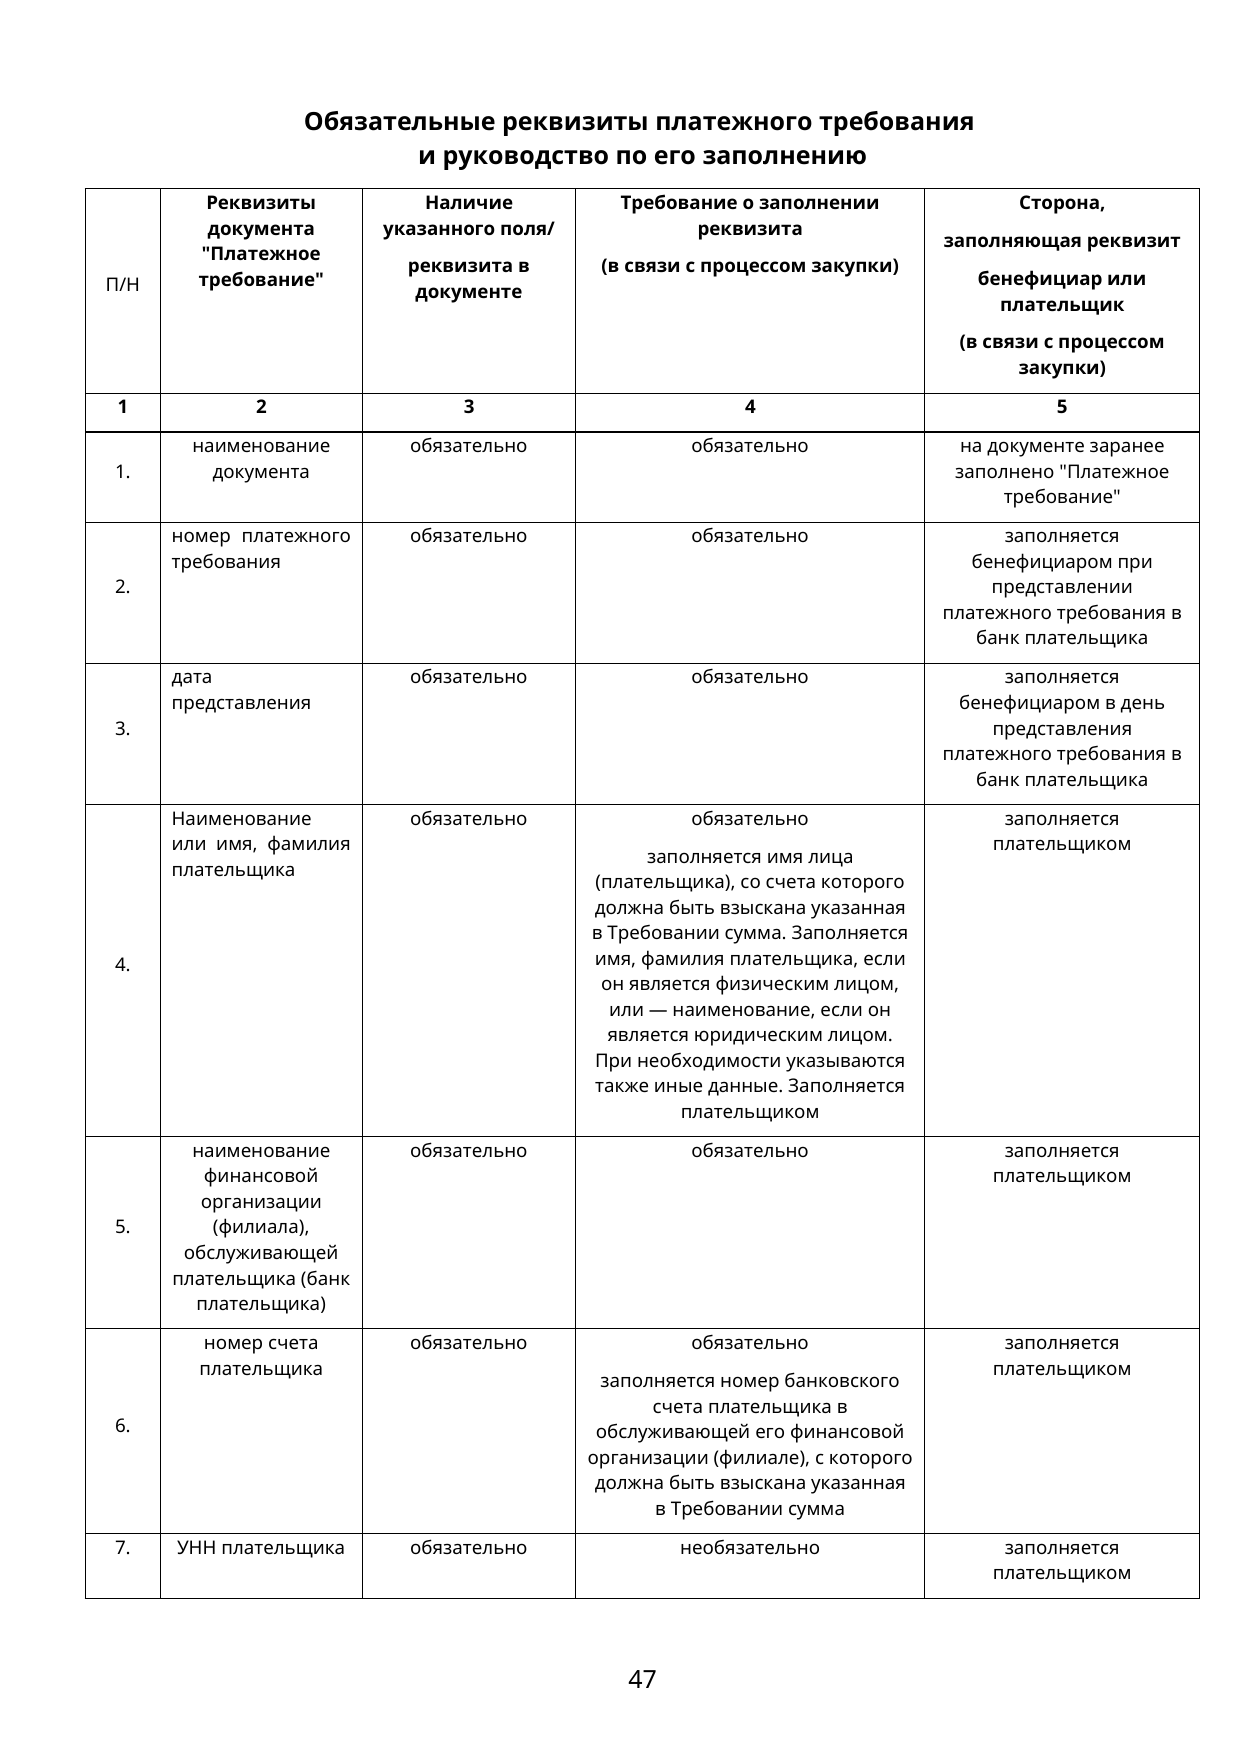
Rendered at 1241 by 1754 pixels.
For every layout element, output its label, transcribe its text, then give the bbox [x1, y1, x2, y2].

table_cell 3. [86, 664, 160, 804]
table_cell дата представления [161, 664, 362, 804]
table_cell 7. [86, 1534, 160, 1598]
table_header Наличие указанного поля/ реквизита в документе [363, 189, 575, 392]
table_cell наименование документа [161, 433, 362, 522]
table_cell заполняется бенефициаром в день представления платежного требования в банк плательщика [925, 664, 1199, 804]
table_header Сторона, заполняющая реквизит бенефициар или плательщик (в связи с процессом закупки) [925, 189, 1199, 392]
table_header Реквизиты документа "Платежное требование" [161, 189, 362, 392]
table_header П/Н [86, 189, 160, 392]
table_cell наименование финансовой организации (филиала), обслуживающей плательщика (банк плательщика) [161, 1137, 362, 1328]
table_cell заполняется бенефициаром при представлении платежного требования в банк плательщика [925, 523, 1199, 663]
table_cell 4. [86, 805, 160, 1136]
text Обязательные реквизиты платежного требования и руководство по его заполнению [207, 103, 1078, 172]
table_cell обязательно [363, 1329, 575, 1533]
table_header Требование о заполнении реквизита (в связи с процессом закупки) [576, 189, 924, 392]
table_cell обязательно [576, 523, 924, 663]
table_cell обязательно [363, 805, 575, 1136]
table_cell УНН плательщика [161, 1534, 362, 1598]
table_cell на документе заранее заполнено "Платежное требование" [925, 433, 1199, 522]
table_cell заполняется плательщиком [925, 1329, 1199, 1533]
table_cell обязательно [576, 433, 924, 522]
table_cell номер платежного требования [161, 523, 362, 663]
table_cell 5. [86, 1137, 160, 1328]
table_cell заполняется плательщиком [925, 805, 1199, 1136]
table_cell 2 [161, 394, 362, 431]
table_cell 3 [363, 394, 575, 431]
table_cell 4 [576, 394, 924, 431]
table_cell обязательно [363, 1137, 575, 1328]
table_cell обязательно [363, 523, 575, 663]
table_cell обязательно заполняется имя лица (плательщика), со счета которого должна быть взыскана указанная в Требовании сумма. Заполняется имя, фамилия плательщика, если он является физическим лицом, или — наименование, если он является юридическим лицом. При необходимости указываются также иные данные. Заполняется плательщиком [576, 805, 924, 1136]
table_cell Наименование или имя, фамилия плательщика [161, 805, 362, 1136]
table_cell заполняется плательщиком [925, 1534, 1199, 1598]
table_cell номер счета плательщика [161, 1329, 362, 1533]
table_cell заполняется плательщиком [925, 1137, 1199, 1328]
table_cell обязательно [576, 1137, 924, 1328]
table_cell 1. [86, 433, 160, 522]
table_cell 6. [86, 1329, 160, 1533]
table_cell обязательно [363, 433, 575, 522]
table_cell обязательно [363, 664, 575, 804]
table_cell обязательно заполняется номер банковского счета плательщика в обслуживающей его финансовой организации (филиале), с которого должна быть взыскана указанная в Требовании сумма [576, 1329, 924, 1533]
table_cell обязательно [576, 664, 924, 804]
table_cell 2. [86, 523, 160, 663]
table_cell 1 [86, 394, 160, 431]
table_cell 5 [925, 394, 1199, 431]
table_cell обязательно [363, 1534, 575, 1598]
